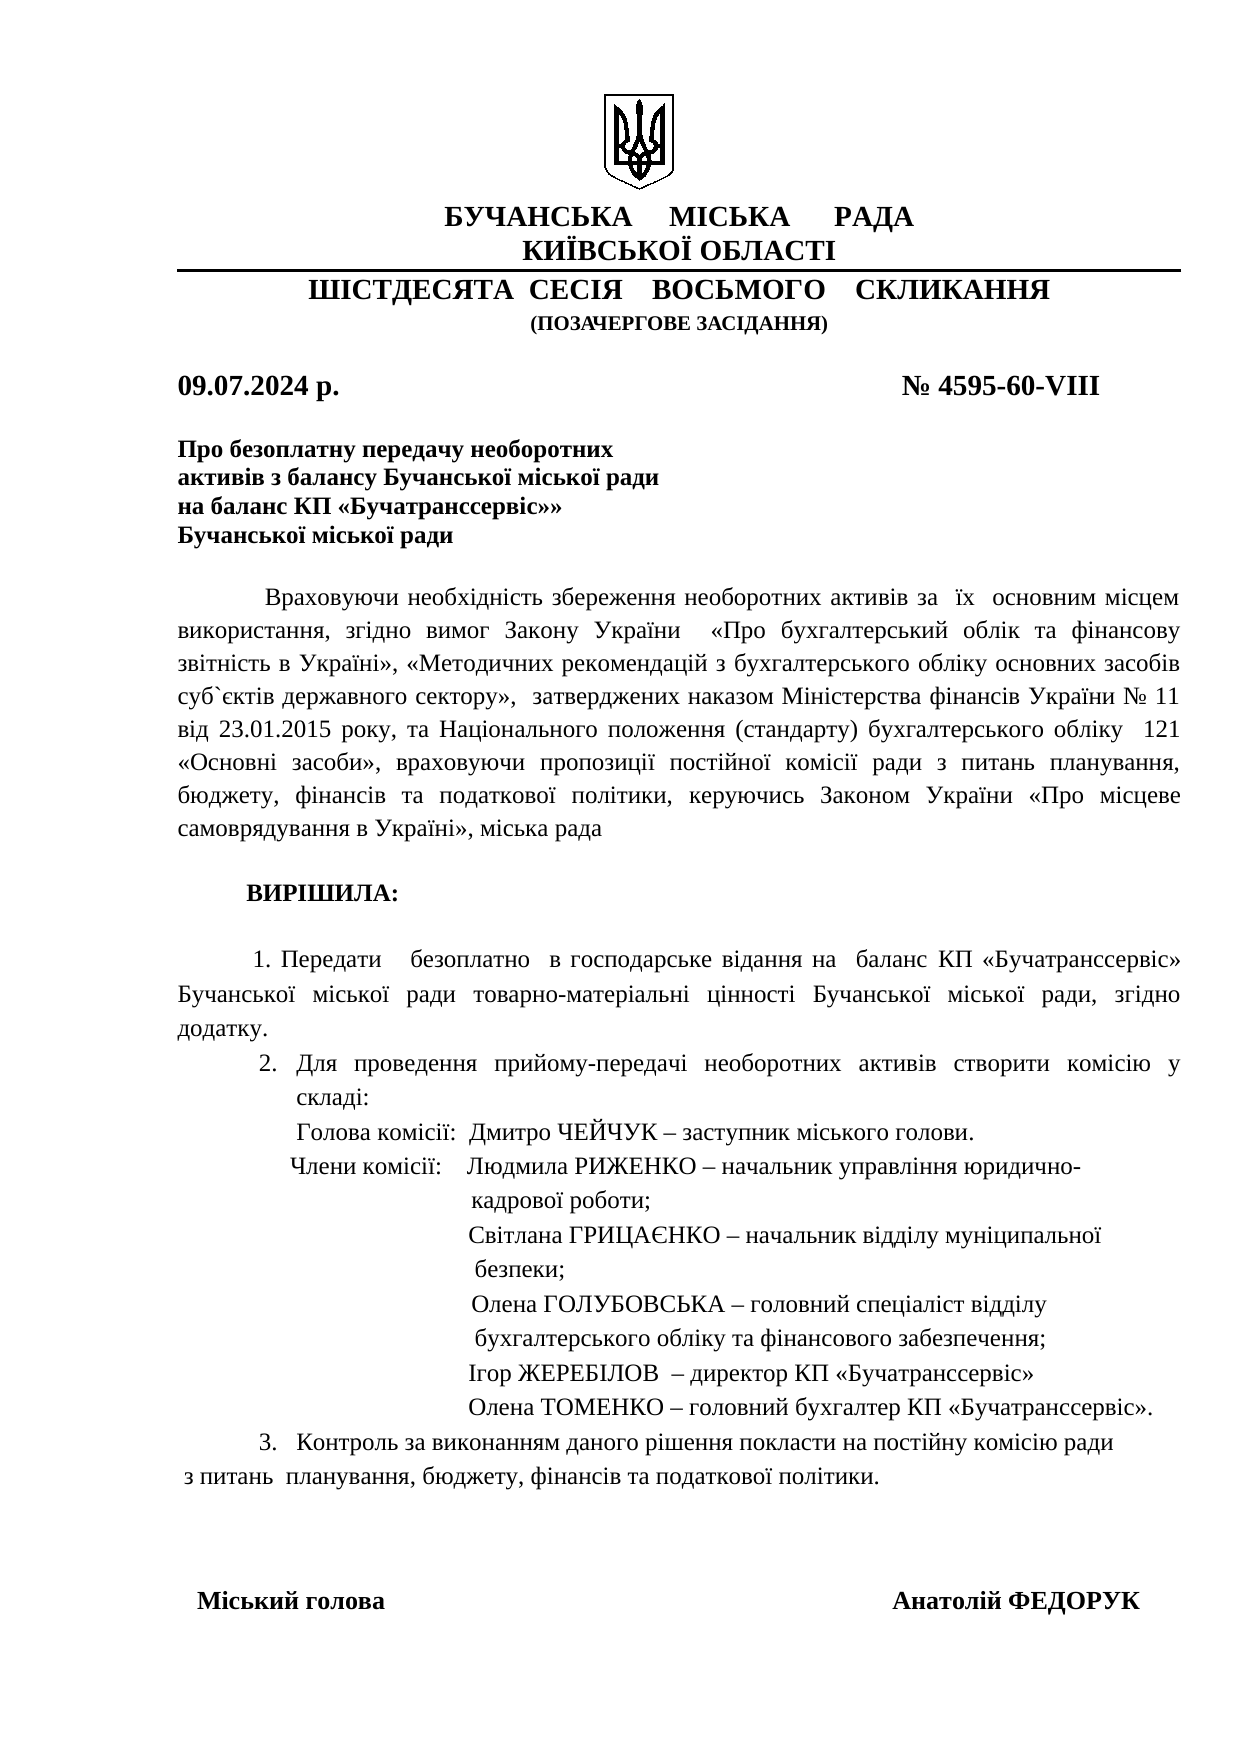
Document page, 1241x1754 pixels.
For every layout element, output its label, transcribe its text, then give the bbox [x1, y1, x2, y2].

subtitle ПРОЄКТ [177, 89, 1181, 199]
subtitle (ПОЗАЧЕРГОВЕ ЗАСІДАННЯ) [177, 310, 1181, 334]
text активів з балансу Бучанської міської ради [177, 462, 1181, 491]
text Світлана ГРИЦАЄНКО – начальник відділу муніципальної [443, 1220, 1181, 1249]
text бухгалтерського обліку та фінансового забезпечення; [443, 1323, 1181, 1352]
subtitle 09.07.2024 р. № 4595-60-VІІІ [177, 368, 1181, 402]
text Про безоплатну передачу необоротних [177, 434, 1181, 462]
text ВИРІШИЛА: [177, 878, 1181, 907]
text Олена ТОМЕНКО – головний бухгалтер КП «Бучатранссервіс». [443, 1392, 1181, 1421]
text Враховуючи необхідність збереження необоротних активів за їх основним місцем використання, згідно вимог Закону України «Про бухгалтерський облік та фінансову звітність в Україні», «Методичних рекомендацій з бухгалтерського обліку основних засобів суб`єктів державного сектору», затверджених наказом Міністерства фінансів України № 11 від 23.01.2015 року, та Національного положення (стандарту) бухгалтерського обліку 121 «Основні засоби», враховуючи пропозиції постійної комісії ради з питань планування, бюджету, фінансів та податкової політики, керуючись Законом України «Про місцеве самоврядування в Україні», міська рада [177, 582, 1181, 842]
text БУЧАНСЬКА МІСЬКА РАДА [177, 199, 1181, 233]
list Для проведення прийому-передачі необоротних активів створити комісію у складі: [258, 1048, 1181, 1111]
text на баланс КП «Бучатранссервіс»» [177, 491, 1181, 520]
list Контроль за виконанням даного рішення покласти на постійну комісію ради [258, 1427, 1181, 1456]
list Голова комісії: Дмитро ЧЕЙЧУК – заступник міського голови. [296, 1117, 1181, 1145]
text кадрової роботи; [177, 1186, 1181, 1214]
text ШІСТДЕСЯТА СЕСІЯ ВОСЬМОГО СКЛИКАННЯ [177, 272, 1181, 305]
text Олена ГОЛУБОВСЬКА – головний спеціаліст відділу [252, 1289, 1181, 1318]
text безпеки; [443, 1254, 1181, 1283]
text Ігор ЖЕРЕБІЛОВ – директор КП «Бучатранссервіс» [443, 1358, 1181, 1387]
text Бучанської міської ради [177, 520, 1181, 549]
text Міський голова Анатолій ФЕДОРУК [177, 1585, 1181, 1615]
text Члени комісії: Людмила РИЖЕНКО – начальник управління юридично- [177, 1151, 1181, 1180]
text 1. Передати безоплатно в господарське відання на баланс КП «Бучатранссервіс» Бучанської міської ради товарно-матеріальні цінності Бучанської міської ради, згідно додатку. [177, 944, 1181, 1042]
text з питань планування, бюджету, фінансів та податкової політики. [177, 1461, 1181, 1490]
subtitle КИЇВСЬКОЇ ОБЛАСТІ [177, 233, 1181, 269]
